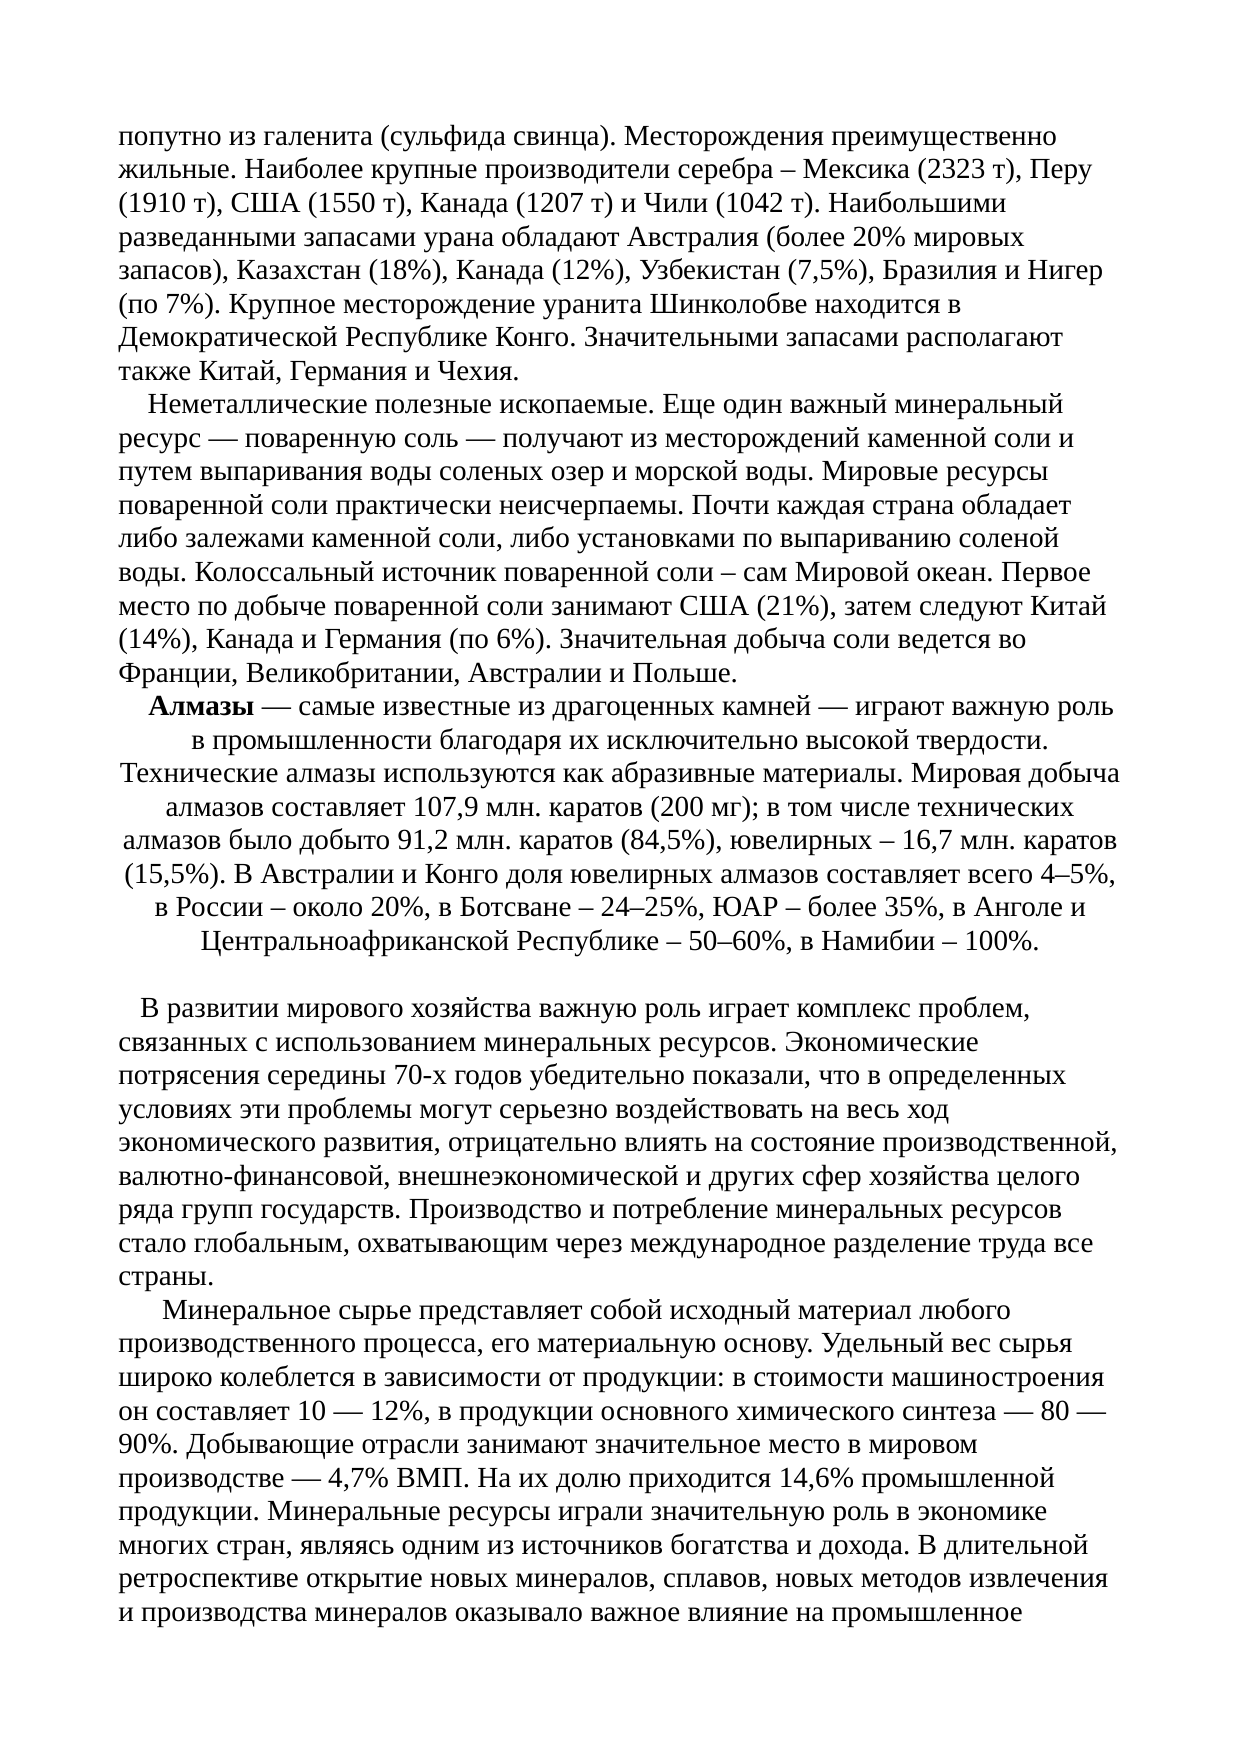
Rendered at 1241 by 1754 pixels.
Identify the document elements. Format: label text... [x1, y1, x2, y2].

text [118, 118, 1122, 386]
text Алмазы — самые известные из драгоценных камней — играют важную роль в промышленности благодаря их исключительно высокой твердости. Технические алмазы используются как абразивные материалы. Мировая добыча алмазов составляет 107,9 млн. каратов (200 мг); в том числе технических алмазов было добыто 91,2 млн. каратов (84,5%), ювелирных – 16,7 млн. каратов (15,5%). В Австралии и Конго доля ювелирных алмазов составляет всего 4–5%, в России – около 20%, в Ботсване – 24–25%, ЮАР – более 35%, в Анголе и Центральноафриканской Республике – 50–60%, в Намибии – 100%. [118, 688, 1122, 957]
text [118, 1292, 1122, 1627]
text В развитии мирового хозяйства важную роль играет комплекс проблем, связанных с использованием минеральных ресурсов. Экономические потрясения середины 70-х годов убедительно показали, что в определенных условиях эти проблемы могут серьезно воздействовать на весь ход экономического развития, отрицательно влиять на состояние производственной, валютно-финансовой, внешнеэкономической и других сфер хозяйства целого ряда групп государств. Производство и потребление минеральных ресурсов стало глобальным, охватывающим через международное разделение труда все страны. [118, 990, 1122, 1292]
text Неметаллические полезные ископаемые. Еще один важный минеральный ресурс — поваренную соль — получают из месторождений каменной соли и путем выпаривания воды соленых озер и морской воды. Мировые ресурсы поваренной соли практически неисчерпаемы. Почти каждая страна обладает либо залежами каменной соли, либо установками по выпариванию соленой воды. Колоссальный источник поваренной соли – сам Мировой океан. Первое место по добыче поваренной соли занимают США (21%), затем следуют Китай (14%), Канада и Германия (по 6%). Значительная добыча соли ведется во Франции, Великобритании, Австралии и Польше. [118, 386, 1122, 688]
